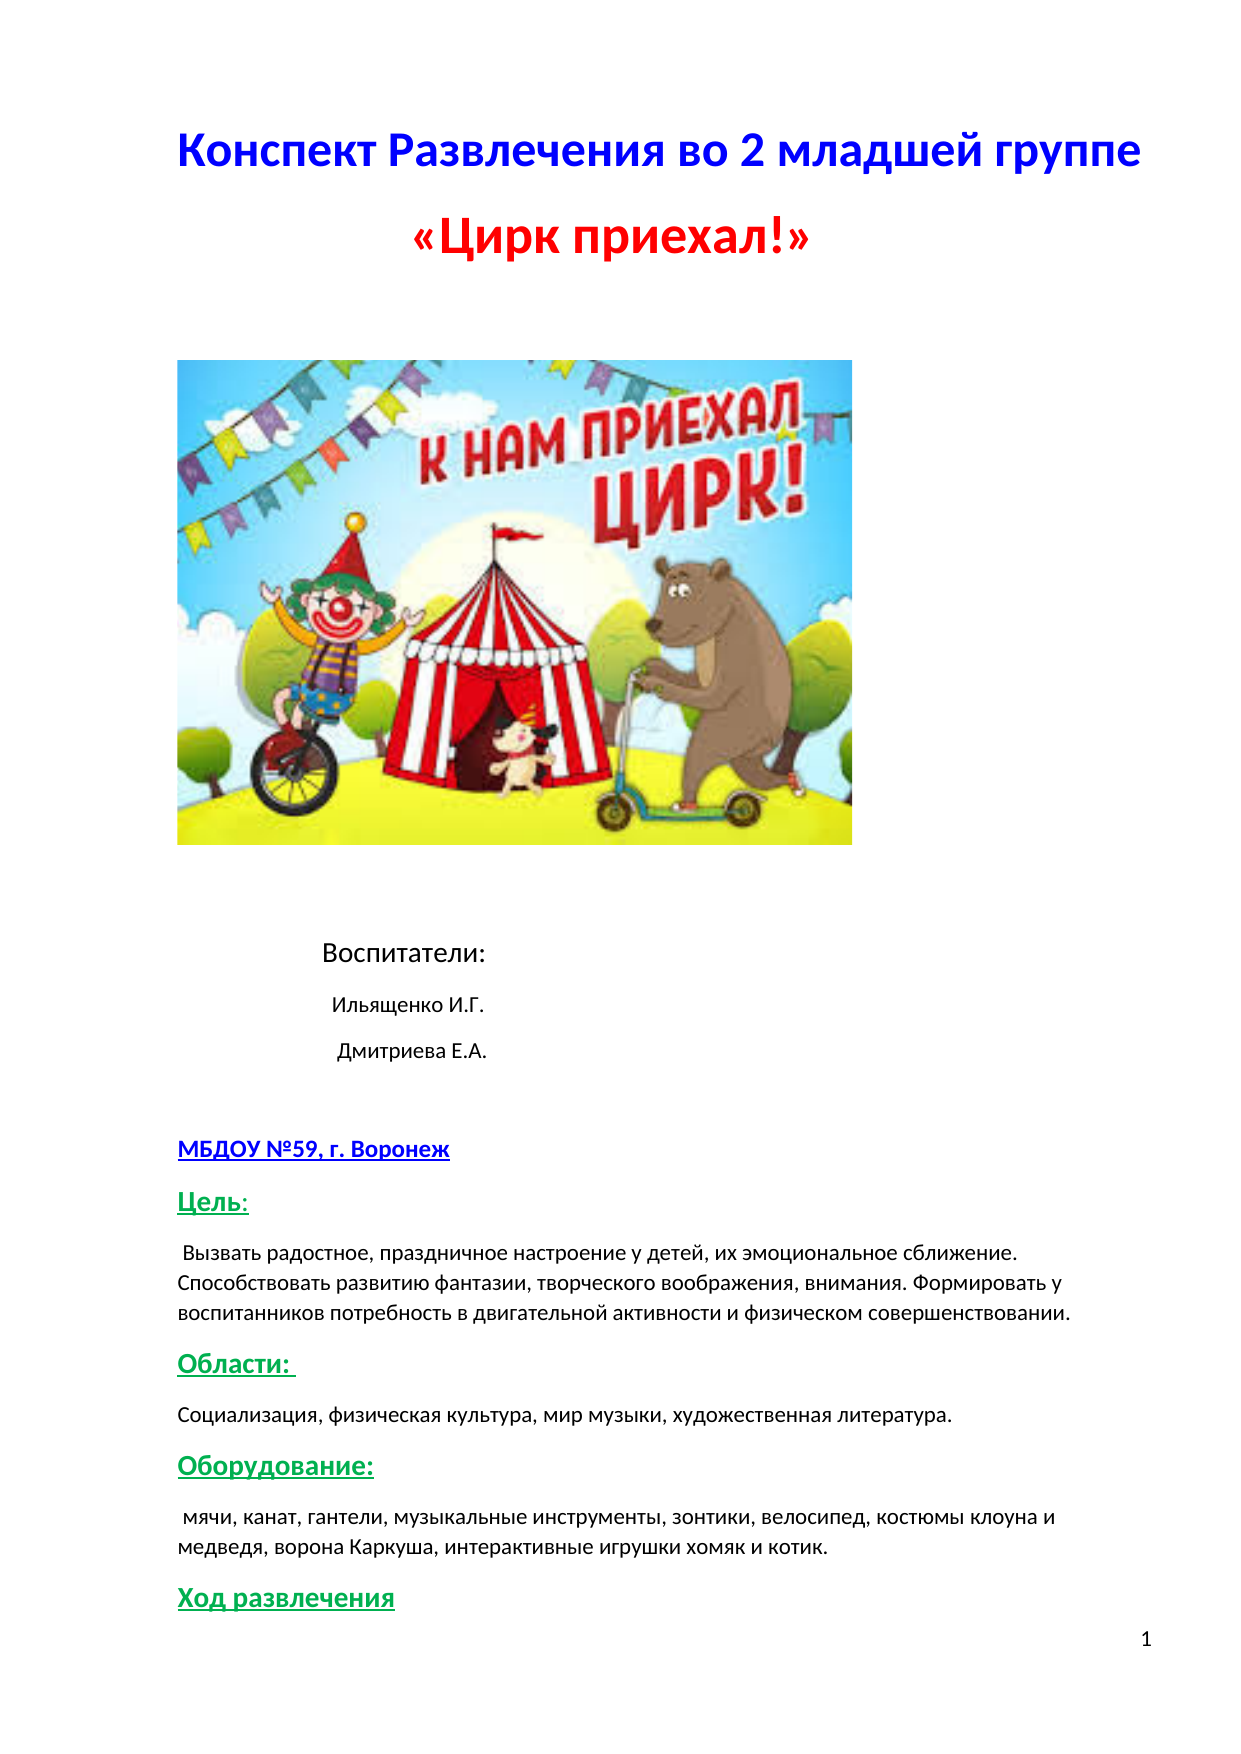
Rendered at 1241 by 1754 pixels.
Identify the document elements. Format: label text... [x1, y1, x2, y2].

text Цель: [177, 1183, 1152, 1218]
text МБДОУ №59, г. Воронеж [177, 1133, 1152, 1163]
text Дмитриева Е.А. [177, 1037, 1152, 1064]
text Оборудование: [177, 1447, 1152, 1483]
text Области: [177, 1345, 1152, 1381]
text Ильященко И.Г. [177, 990, 1152, 1018]
text «Цирк приехал!» [177, 201, 1152, 267]
text Социализация, физическая культура, мир музыки, художественная литература. [177, 1400, 1152, 1428]
text мячи, канат, гантели, музыкальные инструменты, зонтики, велосипед, костюмы клоуна и медведя, ворона Каркуша, интерактивные игрушки хомяк и котик. [177, 1502, 1152, 1560]
text Ход развлечения [177, 1579, 1152, 1615]
text Вызвать радостное, праздничное настроение у детей, их эмоциональное сближение. Способствовать развитию фантазии, творческого воображения, внимания. Формировать у воспитанников потребность в двигательной активности и физическом совершенствовании. [177, 1238, 1152, 1326]
text Воспитатели: [177, 934, 1152, 970]
text Конспект Развлечения во 2 младшей группе [177, 118, 1152, 179]
